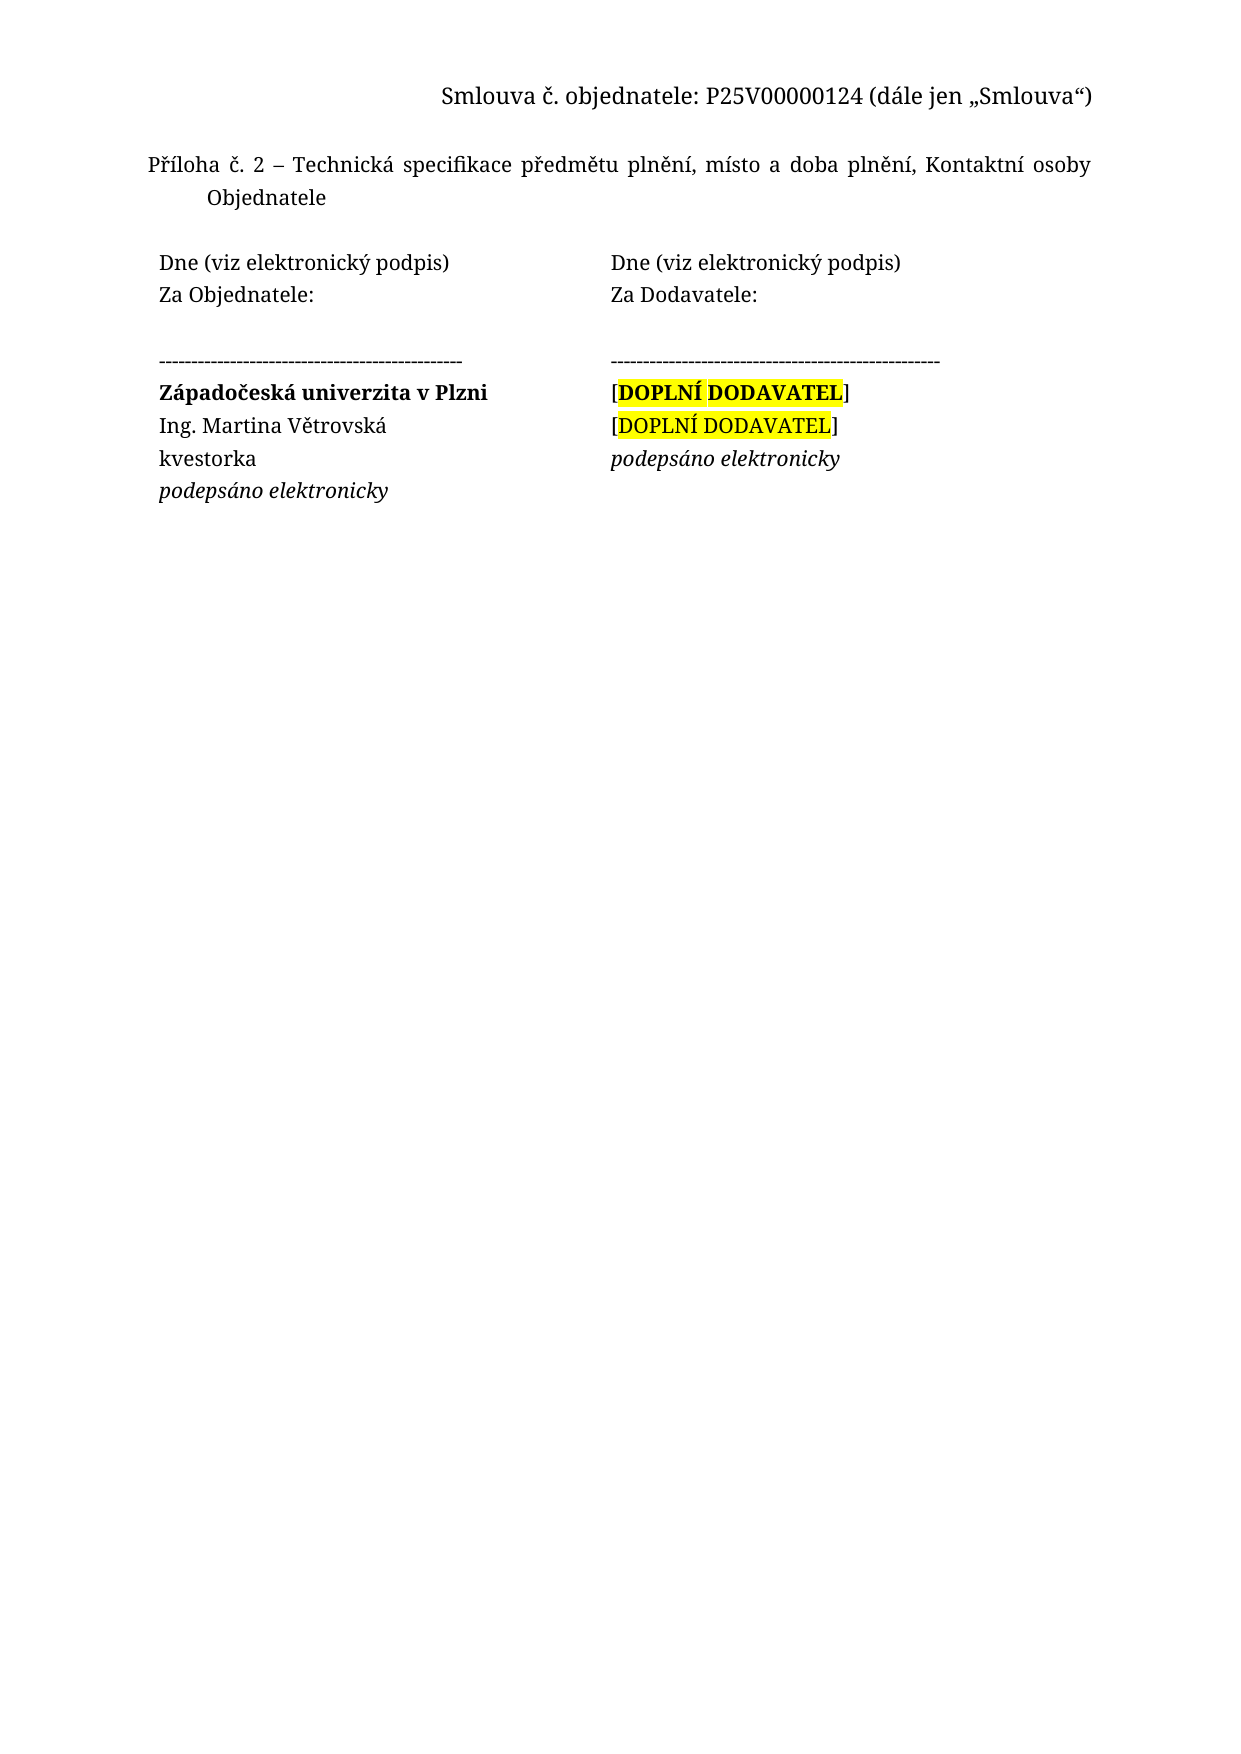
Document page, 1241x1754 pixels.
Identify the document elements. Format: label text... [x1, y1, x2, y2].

text Příloha č. 2 – Technická specifikace předmětu plnění, místo a doba plnění, Kontaktní osoby Objednatele [148, 150, 1093, 211]
table_header Dne (viz elektronický podpis) Za Objednatele: ----------------------------------------------- Západočeská univerzita v Plzni Ing. Martina Větrovská kvestorka podepsáno elektronicky [148, 248, 599, 508]
table_header Dne (viz elektronický podpis) Za Dodavatele: --------------------------------------------------- [DOPLNÍ DODAVATEL] [DOPLNÍ DODAVATEL] podepsáno elektronicky [599, 248, 1051, 508]
